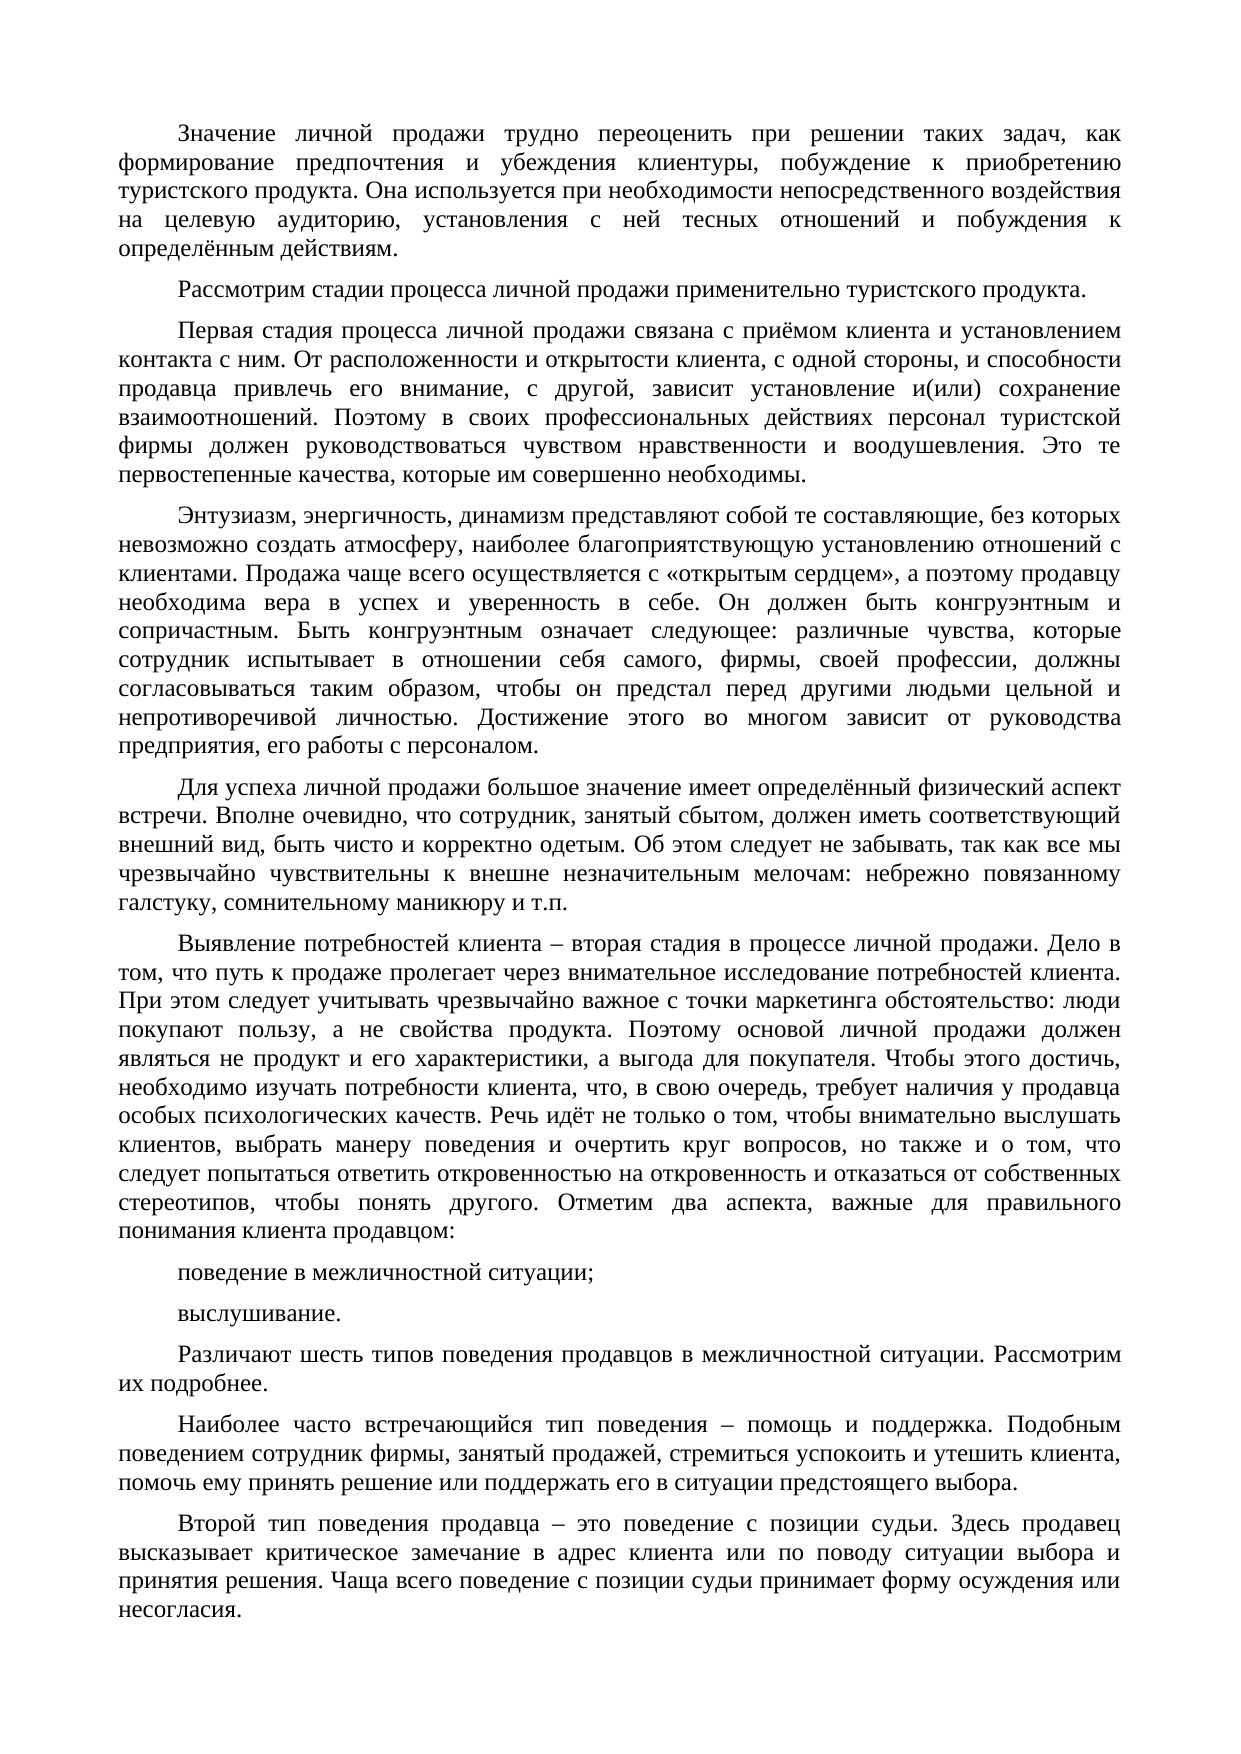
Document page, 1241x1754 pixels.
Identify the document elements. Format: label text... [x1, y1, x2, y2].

text Второй тип поведения продавца – это поведение с позиции судьи. Здесь продавец высказывает критическое замечание в адрес клиента или по поводу ситуации выбора и принятия решения. Чаща всего поведение с позиции судьи принимает форму осуждения или несогласия. [118, 1508, 1122, 1623]
text Первая стадия процесса личной продажи связана с приёмом клиента и установлением контакта с ним. От расположенности и открытости клиента, с одной стороны, и способности продавца привлечь его внимание, с другой, зависит установление и(или) сохранение взаимоотношений. Поэтому в своих профессиональных действиях персонал туристской фирмы должен руководствоваться чувством нравственности и воодушевления. Это те первостепенные качества, которые им совершенно необходимы. [118, 316, 1122, 488]
text Наиболее часто встречающийся тип поведения – помощь и поддержка. Подобным поведением сотрудник фирмы, занятый продажей, стремиться успокоить и утешить клиента, помочь ему принять решение или поддержать его в ситуации предстоящего выбора. [118, 1409, 1122, 1496]
text Различают шесть типов поведения продавцов в межличностной ситуации. Рассмотрим их подробнее. [118, 1339, 1122, 1397]
text Рассмотрим стадии процесса личной продажи применительно туристского продукта. [118, 274, 1122, 303]
text Энтузиазм, энергичность, динамизм представляют собой те составляющие, без которых невозможно создать атмосферу, наиболее благоприятствующую установлению отношений с клиентами. Продажа чаще всего осуществляется с «открытым сердцем», а поэтому продавцу необходима вера в успех и уверенность в себе. Он должен быть конгруэнтным и сопричастным. Быть конгруэнтным означает следующее: различные чувства, которые сотрудник испытывает в отношении себя самого, фирмы, своей профессии, должны согласовываться таким образом, чтобы он предстал перед другими людьми цельной и непротиворечивой личностью. Достижение этого во многом зависит от руководства предприятия, его работы с персоналом. [118, 501, 1122, 759]
text выслушивание. [118, 1298, 1122, 1327]
text Для успеха личной продажи большое значение имеет определённый физический аспект встречи. Вполне очевидно, что сотрудник, занятый сбытом, должен иметь соответствующий внешний вид, быть чисто и корректно одетым. Об этом следует не забывать, так как все мы чрезвычайно чувствительны к внешне незначительным мелочам: небрежно повязанному галстуку, сомнительному маникюру и т.п. [118, 772, 1122, 916]
text поведение в межличностной ситуации; [118, 1257, 1122, 1286]
text Выявление потребностей клиента – вторая стадия в процессе личной продажи. Дело в том, что путь к продаже пролегает через внимательное исследование потребностей клиента. При этом следует учитывать чрезвычайно важное с точки маркетинга обстоятельство: люди покупают пользу, а не свойства продукта. Поэтому основой личной продажи должен являться не продукт и его характеристики, а выгода для покупателя. Чтобы этого достичь, необходимо изучать потребности клиента, что, в свою очередь, требует наличия у продавца особых психологических качеств. Речь идёт не только о том, чтобы внимательно выслушать клиентов, выбрать манеру поведения и очертить круг вопросов, но также и о том, что следует попытаться ответить откровенностью на откровенность и отказаться от собственных стереотипов, чтобы понять другого. Отметим два аспекта, важные для правильного понимания клиента продавцом: [118, 928, 1122, 1244]
text Значение личной продажи трудно переоценить при решении таких задач, как формирование предпочтения и убеждения клиентуры, побуждение к приобретению туристского продукта. Она используется при необходимости непосредственного воздействия на целевую аудиторию, установления с ней тесных отношений и побуждения к определённым действиям. [118, 118, 1122, 262]
